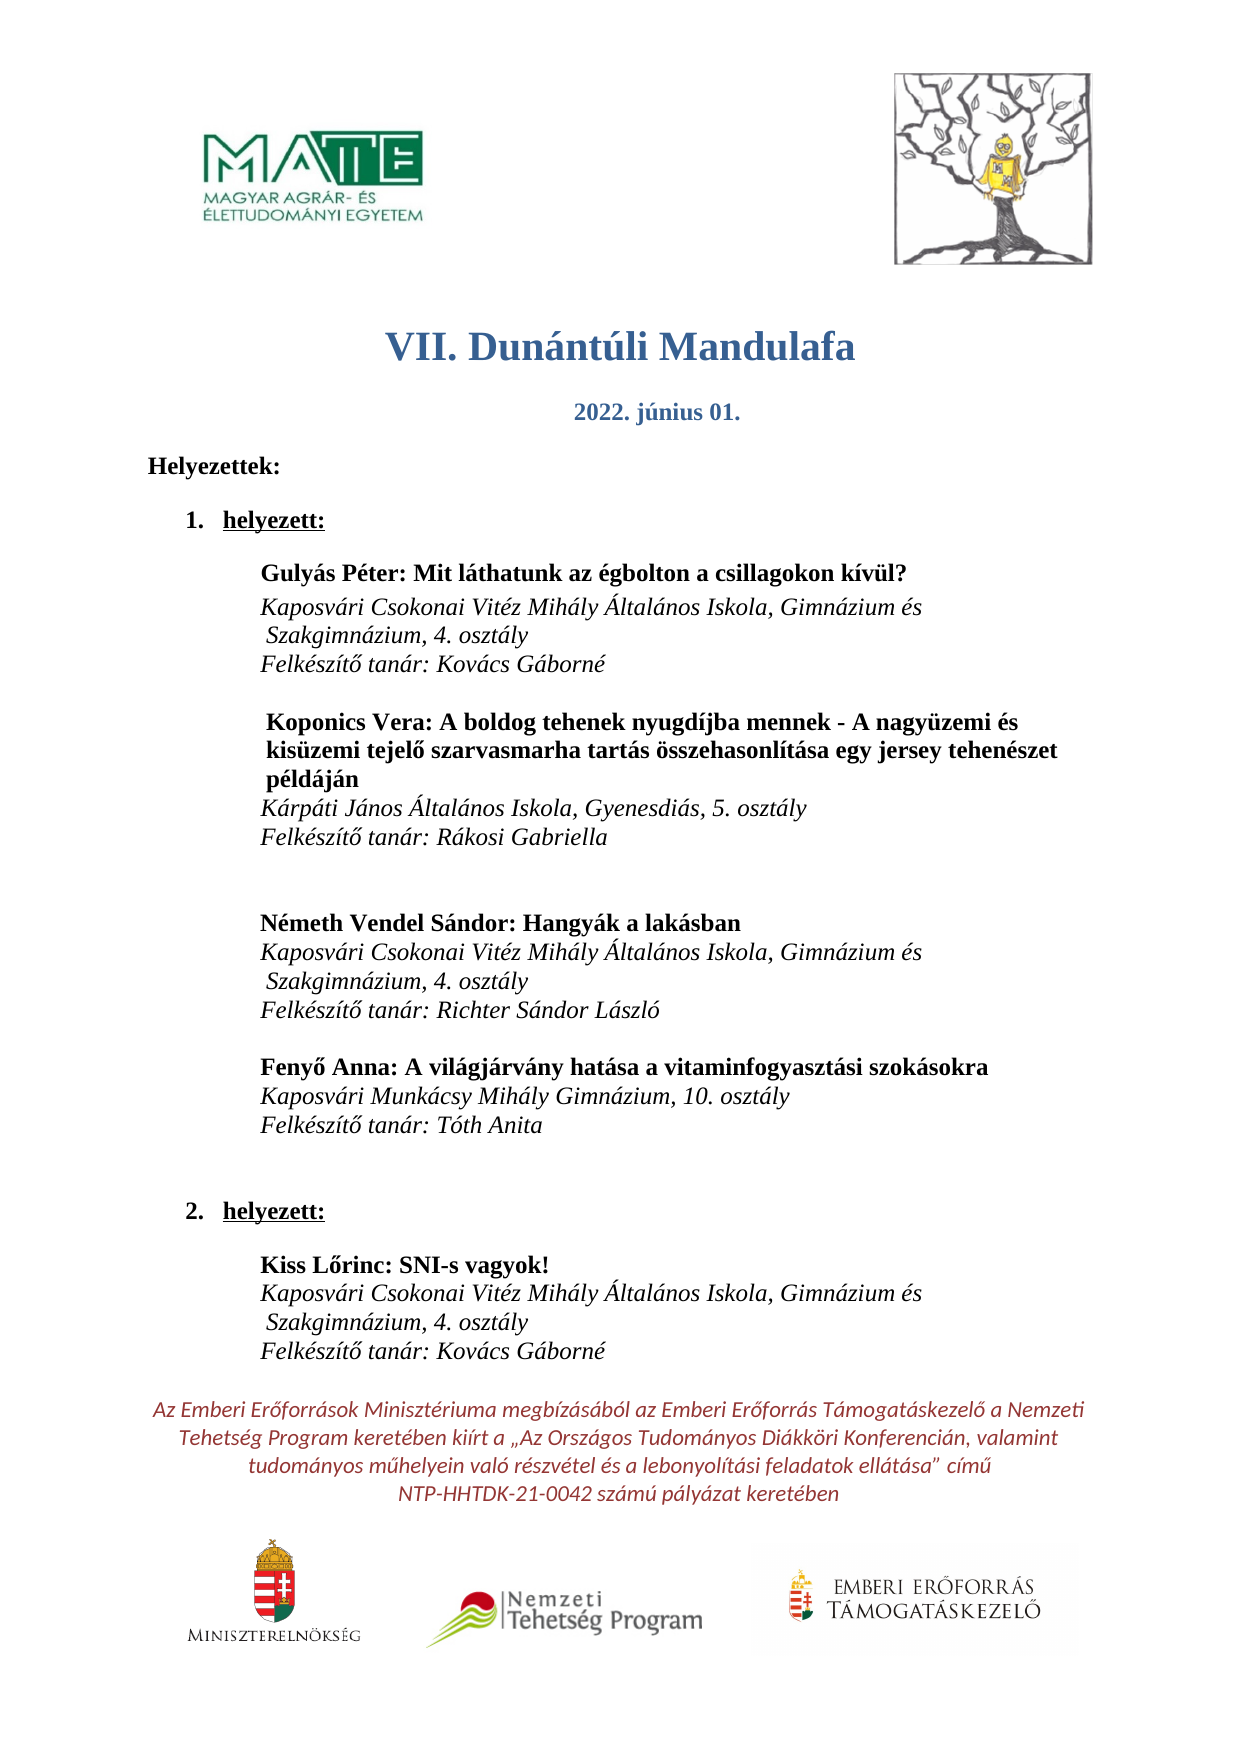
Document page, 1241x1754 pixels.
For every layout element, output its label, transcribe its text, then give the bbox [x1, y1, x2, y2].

list helyezett: [185, 1196, 1093, 1225]
text Fenyő Anna: A világjárvány hatása a vitaminfogyasztási szokásokra [260, 1052, 1093, 1081]
text Felkészítő tanár: Rákosi Gabriella [186, 822, 1093, 850]
text Kaposvári Csokonai Vitéz Mihály Általános Iskola, Gimnázium és Szakgimnázium, 4. osztály [260, 592, 1093, 649]
picture [147, 86, 479, 265]
text Gulyás Péter: Mit láthatunk az égbolton a csillagokon kívül? [187, 558, 1093, 587]
text Kaposvári Csokonai Vitéz Mihály Általános Iskola, Gimnázium és Szakgimnázium, 4. osztály [260, 1278, 1093, 1336]
picture [168, 1507, 375, 1656]
list helyezett: [185, 505, 1093, 533]
text Felkészítő tanár: Kovács Gáborné [186, 649, 1093, 678]
text Kiss Lőrinc: SNI-s vagyok! [260, 1250, 1093, 1278]
text Helyezettek: [148, 451, 1093, 479]
text Felkészítő tanár: Kovács Gáborné [186, 1336, 1093, 1365]
text Felkészítő tanár: Tóth Anita [186, 1110, 1093, 1138]
text Kaposvári Csokonai Vitéz Mihály Általános Iskola, Gimnázium és Szakgimnázium, 4. osztály [260, 937, 1093, 995]
text VII. Dunántúli Mandulafa [148, 321, 1093, 369]
text Kárpáti János Általános Iskola, Gyenesdiás, 5. osztály [187, 793, 1093, 822]
picture [750, 1543, 1079, 1656]
text Kaposvári Munkácsy Mihály Gimnázium, 10. osztály [186, 1081, 1093, 1110]
text Felkészítő tanár: Richter Sándor László [260, 995, 1093, 1023]
picture [894, 73, 1093, 265]
text 2022. június 01. [148, 397, 1093, 426]
picture [416, 1580, 715, 1656]
text Koponics Vera: A boldog tehenek nyugdíjba mennek - A nagyüzemi és kisüzemi tejelő szarvasmarha tartás összehasonlítása egy jersey tehenészet példáján [266, 707, 1093, 793]
list Németh Vendel Sándor: Hangyák a lakásban [260, 908, 1093, 937]
